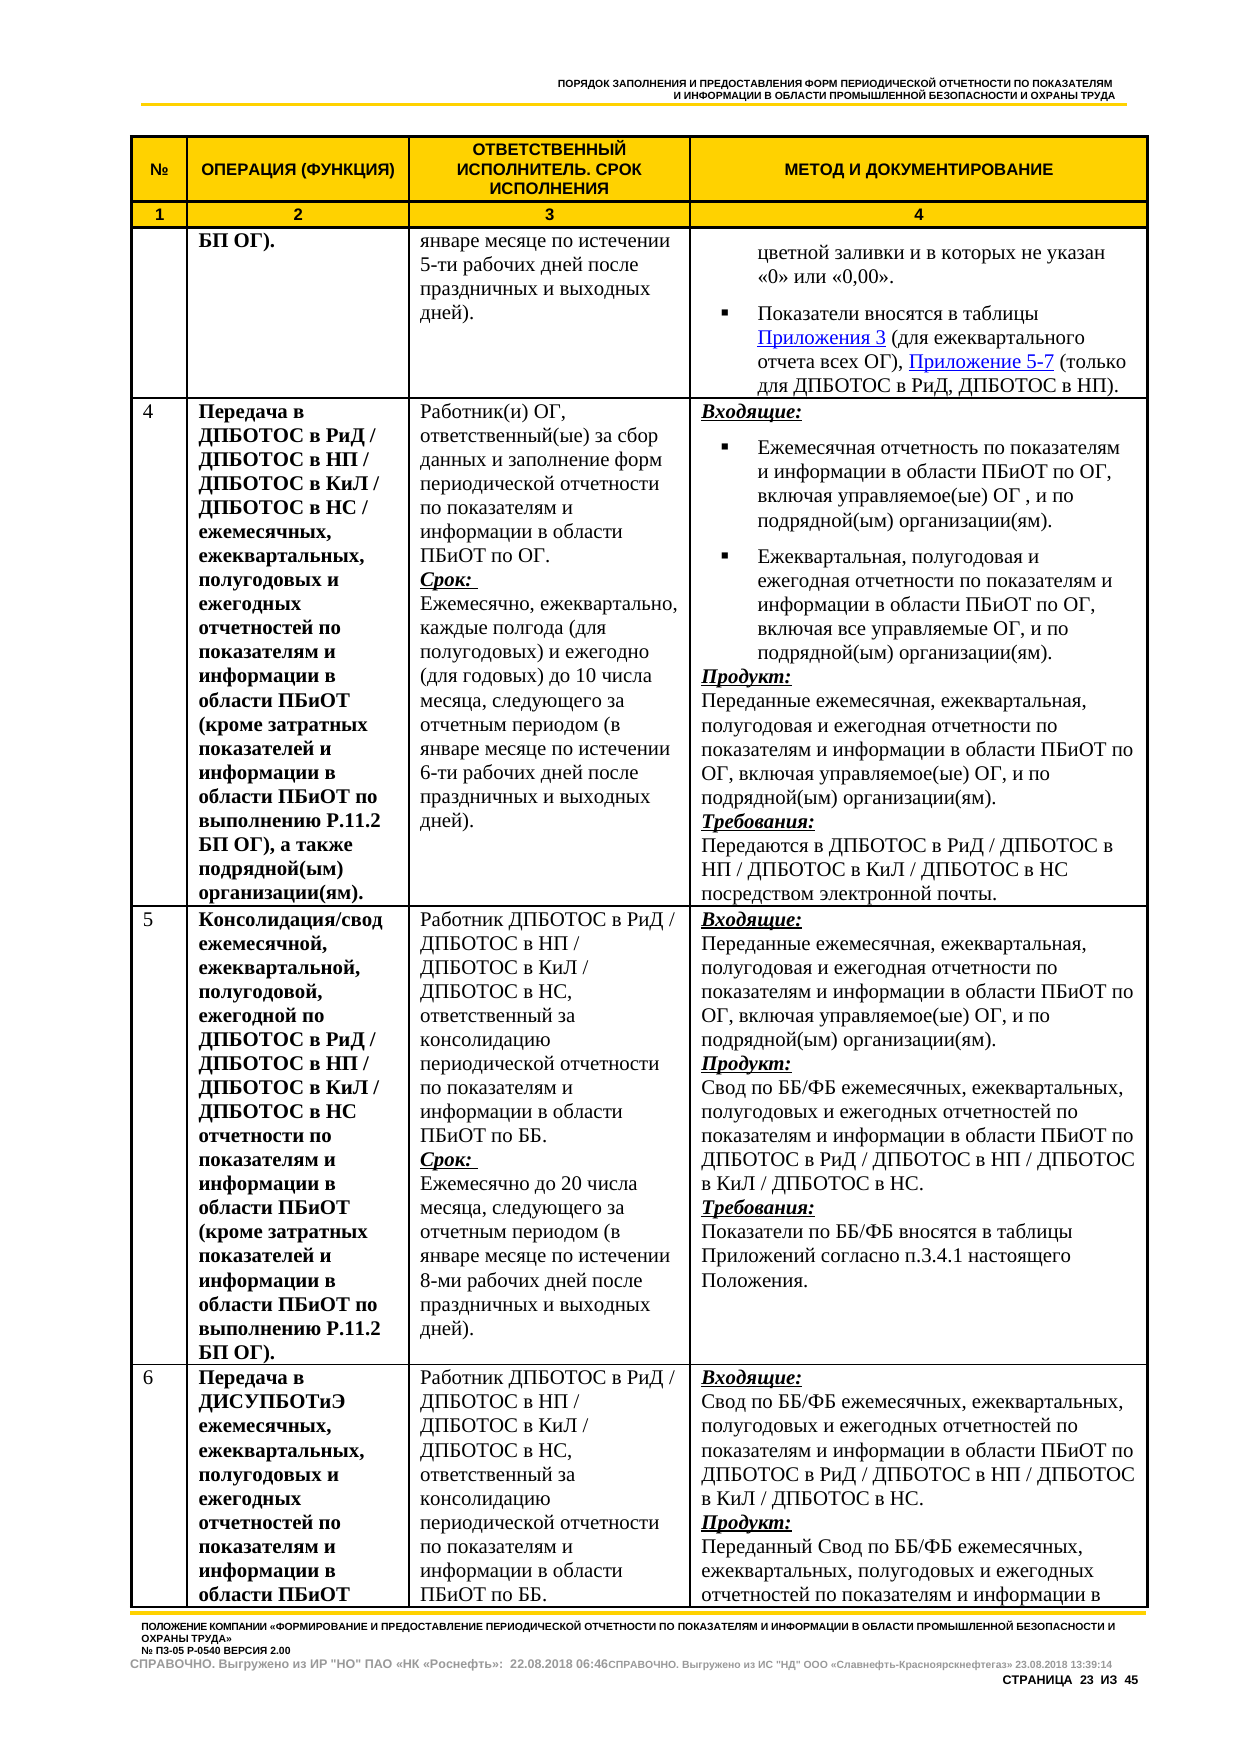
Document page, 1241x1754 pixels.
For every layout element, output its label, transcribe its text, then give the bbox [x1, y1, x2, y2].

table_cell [188, 229, 408, 397]
table_header ОПЕРАЦИЯ (ФУНКЦИЯ) [188, 138, 408, 200]
table_cell Консолидация/свод ежемесячной, ежеквартальной, полугодовой, ежегодной по ДПБОТОС в РиД / ДПБОТОС в НП / ДПБОТОС в КиЛ / ДПБОТОС в НС отчетности по показателям и информации в области ПБиОТ (кроме затратных показателей и информации в области ПБиОТ по выполнению Р.11.2 БП ОГ). [188, 907, 408, 1364]
table_cell Входящие: Переданные ежемесячная, ежеквартальная, полугодовая и ежегодная отчетности по показателям и информации в области ПБиОТ по ОГ, включая управляемое(ые) ОГ, и по подрядной(ым) организации(ям). Продукт: Свод по ББ/ФБ ежемесячных, ежеквартальных, полугодовых и ежегодных отчетностей по показателям и информации в области ПБиОТ по ДПБОТОС в РиД / ДПБОТОС в НП / ДПБОТОС в КиЛ / ДПБОТОС в НС. Требования: Показатели по ББ/ФБ вносятся в таблицы Приложений согласно п.3.4.1 настоящего Положения. [691, 907, 1146, 1364]
table_cell 1 [133, 203, 186, 226]
table_cell 2 [188, 203, 408, 226]
table_cell 4 [691, 203, 1146, 226]
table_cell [691, 229, 1146, 397]
table_header № [133, 138, 186, 200]
table_cell Передача в ДПБОТОС в РиД / ДПБОТОС в НП / ДПБОТОС в КиЛ / ДПБОТОС в НС / ежемесячных, ежеквартальных, полугодовых и ежегодных отчетностей по показателям и информации в области ПБиОТ (кроме затратных показателей и информации в области ПБиОТ по выполнению Р.11.2 БП ОГ), а также подрядной(ым) организации(ям). [188, 399, 408, 905]
table_cell 6 [133, 1365, 186, 1606]
table_cell Работник(и) ОГ, ответственный(ые) за сбор данных и заполнение форм периодической отчетности по показателям и информации в области ПБиОТ по ОГ. Срок: Ежемесячно, ежеквартально, каждые полгода (для полугодовых) и ежегодно (для годовых) до 10 числа месяца, следующего за отчетным периодом (в январе месяце по истечении 6-ти рабочих дней после праздничных и выходных дней). [410, 399, 689, 905]
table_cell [188, 1365, 408, 1606]
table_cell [691, 1365, 1146, 1606]
table_cell 3 [133, 229, 186, 397]
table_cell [410, 229, 689, 397]
table_cell 5 [133, 907, 186, 1364]
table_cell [410, 1365, 689, 1606]
table_cell Входящие: Ежемесячная отчетность по показателям и информации в области ПБиОТ по ОГ, включая управляемое(ые) ОГ , и по подрядной(ым) организации(ям). Ежеквартальная, полугодовая и ежегодная отчетности по показателям и информации в области ПБиОТ по ОГ, включая все управляемые ОГ, и по подрядной(ым) организации(ям). Продукт: Переданные ежемесячная, ежеквартальная, полугодовая и ежегодная отчетности по показателям и информации в области ПБиОТ по ОГ, включая управляемое(ые) ОГ, и по подрядной(ым) организации(ям). Требования: Передаются в ДПБОТОС в РиД / ДПБОТОС в НП / ДПБОТОС в КиЛ / ДПБОТОС в НС посредством электронной почты. [691, 399, 1146, 905]
table_header ОТВЕТСТВЕННЫЙ Исполнитель. Срок исполнения [410, 138, 689, 200]
table_cell 4 [133, 399, 186, 905]
table_cell Работник ДПБОТОС в РиД / ДПБОТОС в НП / ДПБОТОС в КиЛ / ДПБОТОС в НС, ответственный за консолидацию периодической отчетности по показателям и информации в области ПБиОТ по ББ. Срок: Ежемесячно до 20 числа месяца, следующего за отчетным периодом (в январе месяце по истечении 8-ми рабочих дней после праздничных и выходных дней). [410, 907, 689, 1364]
table_cell 3 [410, 203, 689, 226]
table_header МЕТОД И ДОКУМЕНТИРОВАНИЕ [691, 138, 1146, 200]
